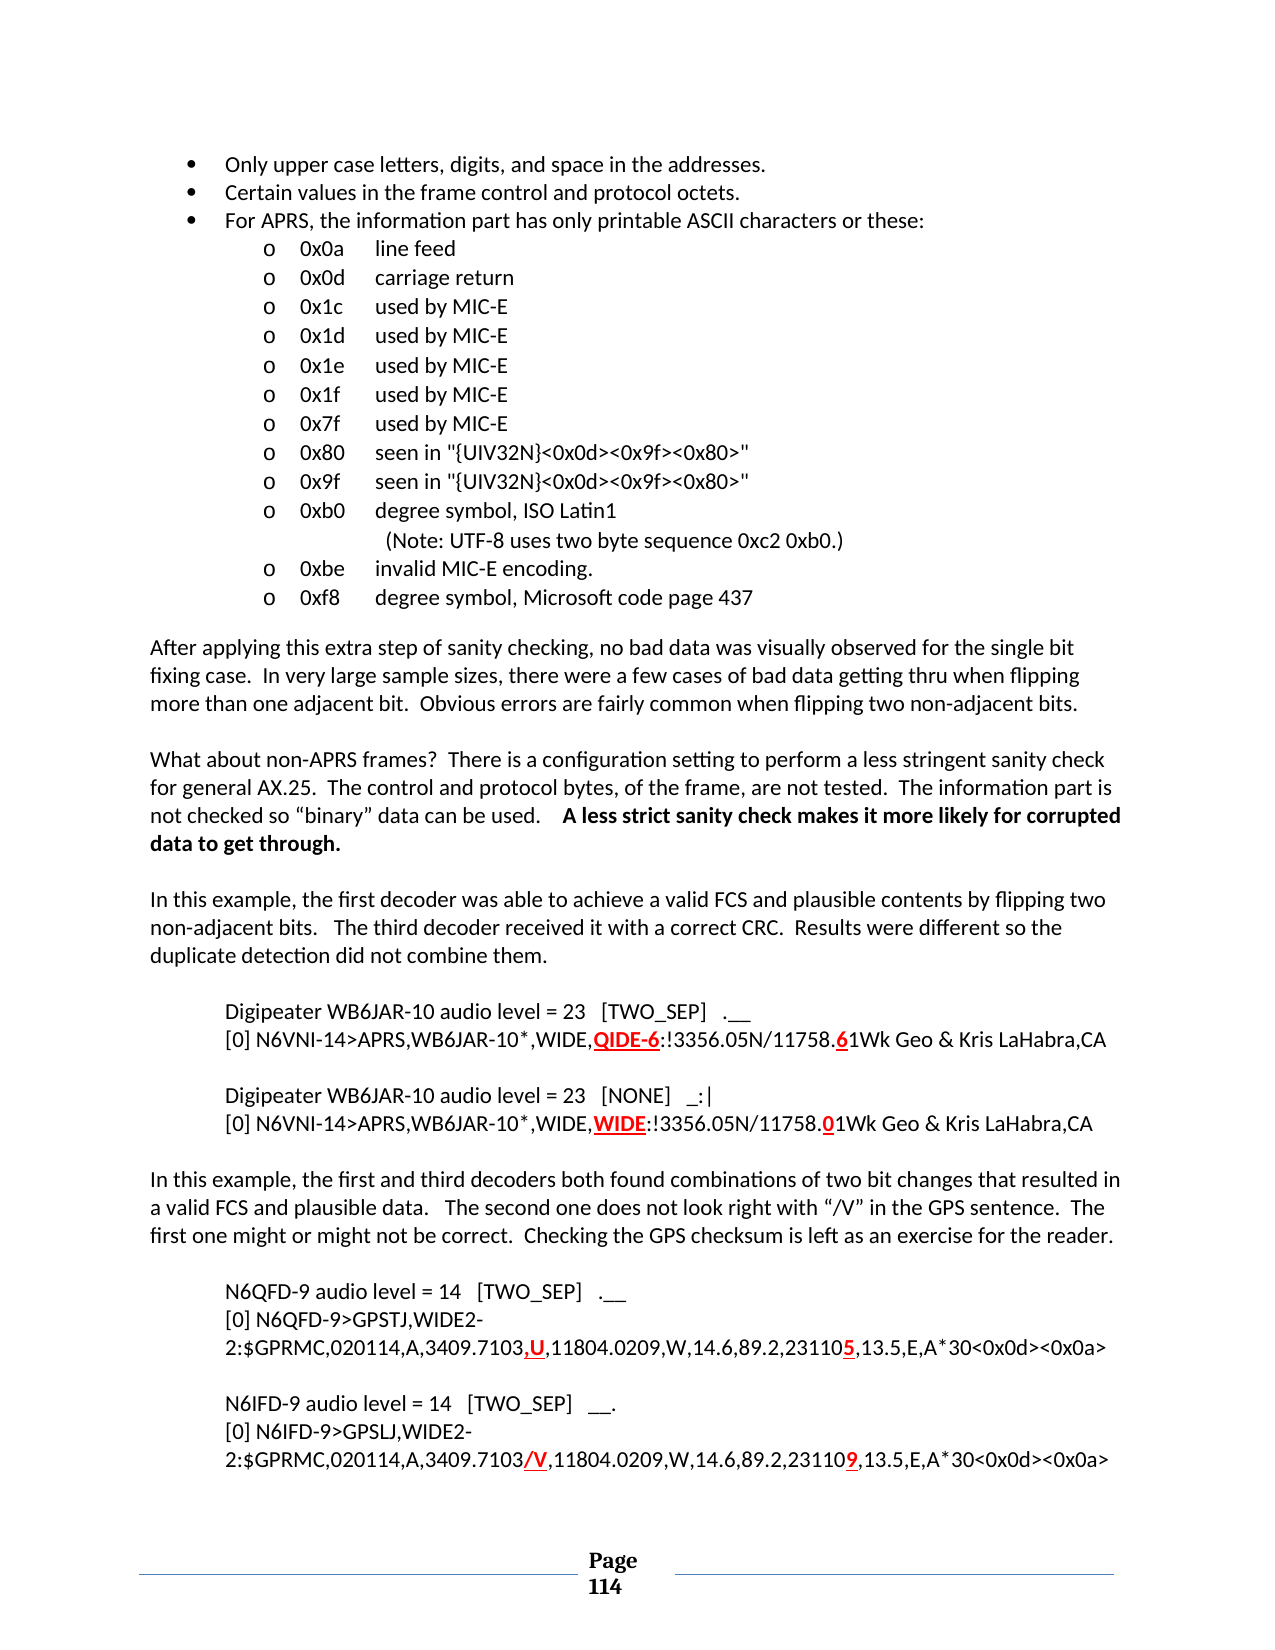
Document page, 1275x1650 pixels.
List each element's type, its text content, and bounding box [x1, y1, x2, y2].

text In this example, the first and third decoders both found combinations of two bit changes that resulted in a valid FCS and plausible data. The second one does not look right with “/V” in the GPS sentence. The first one might or might not be correct. Checking the GPS checksum is left as an exercise for the reader. [150, 1165, 1125, 1249]
list For APRS, the information part has only printable ASCII characters or these: [187, 206, 1125, 234]
text Digipeater WB6JAR-10 audio level = 23 [NONE] _:| [225, 1081, 1125, 1109]
list 0x7f used by MIC-E [262, 409, 1125, 438]
list 0x1d used by MIC-E [262, 322, 1125, 351]
list Certain values in the frame control and protocol octets. [187, 178, 1125, 206]
text [0] N6IFD-9>GPSLJ,WIDE2-2:$GPRMC,020114,A,3409.7103/V,11804.0209,W,14.6,89.2,231109,13.5,E,A*30<0x0d><0x0a> [225, 1417, 1125, 1473]
text [0] N6VNI-14>APRS,WB6JAR-10*,WIDE,QIDE-6:!3356.05N/11758.61Wk Geo & Kris LaHabra,CA [225, 1025, 1125, 1053]
text In this example, the first decoder was able to achieve a valid FCS and plausible contents by flipping two non-adjacent bits. The third decoder received it with a correct CRC. Results were different so the duplicate detection did not combine them. [150, 885, 1125, 969]
list 0x9f seen in "{UIV32N}<0x0d><0x9f><0x80>" [262, 467, 1125, 497]
text Digipeater WB6JAR-10 audio level = 23 [TWO_SEP] .__ [225, 997, 1125, 1025]
text What about non-APRS frames? There is a configuration setting to perform a less stringent sanity check for general AX.25. The control and protocol bytes, of the frame, are not tested. The information part is not checked so “binary” data can be used. A less strict sanity check makes it more likely for corrupted data to get through. [150, 745, 1125, 857]
list 0x1c used by MIC-E [262, 292, 1125, 322]
text After applying this extra step of sanity checking, no bad data was visually observed for the single bit fixing case. In very large sample sizes, there were a few cases of bad data getting thru when flipping more than one adjacent bit. Obvious errors are fairly common when flipping two non-adjacent bits. [150, 633, 1125, 717]
text [0] N6VNI-14>APRS,WB6JAR-10*,WIDE,WIDE:!3356.05N/11758.01Wk Geo & Kris LaHabra,CA [225, 1109, 1125, 1137]
list (Note: UTF-8 uses two byte sequence 0xc2 0xb0.) [300, 526, 1125, 554]
list 0xf8 degree symbol, Microsoft code page 437 [262, 583, 1125, 612]
text [0] N6QFD-9>GPSTJ,WIDE2-2:$GPRMC,020114,A,3409.7103,U,11804.0209,W,14.6,89.2,231105,13.5,E,A*30<0x0d><0x0a> [225, 1305, 1125, 1361]
list Only upper case letters, digits, and space in the addresses. [187, 150, 1125, 178]
list 0x1f used by MIC-E [262, 380, 1125, 409]
list 0x0a line feed [262, 234, 1125, 263]
list 0x80 seen in "{UIV32N}<0x0d><0x9f><0x80>" [262, 438, 1125, 467]
text N6IFD-9 audio level = 14 [TWO_SEP] __. [225, 1389, 1125, 1417]
list 0x0d carriage return [262, 263, 1125, 292]
list 0xbe invalid MIC-E encoding. [262, 554, 1125, 583]
list 0xb0 degree symbol, ISO Latin1 [262, 497, 1125, 526]
text N6QFD-9 audio level = 14 [TWO_SEP] .__ [225, 1277, 1125, 1305]
list 0x1e used by MIC-E [262, 351, 1125, 380]
